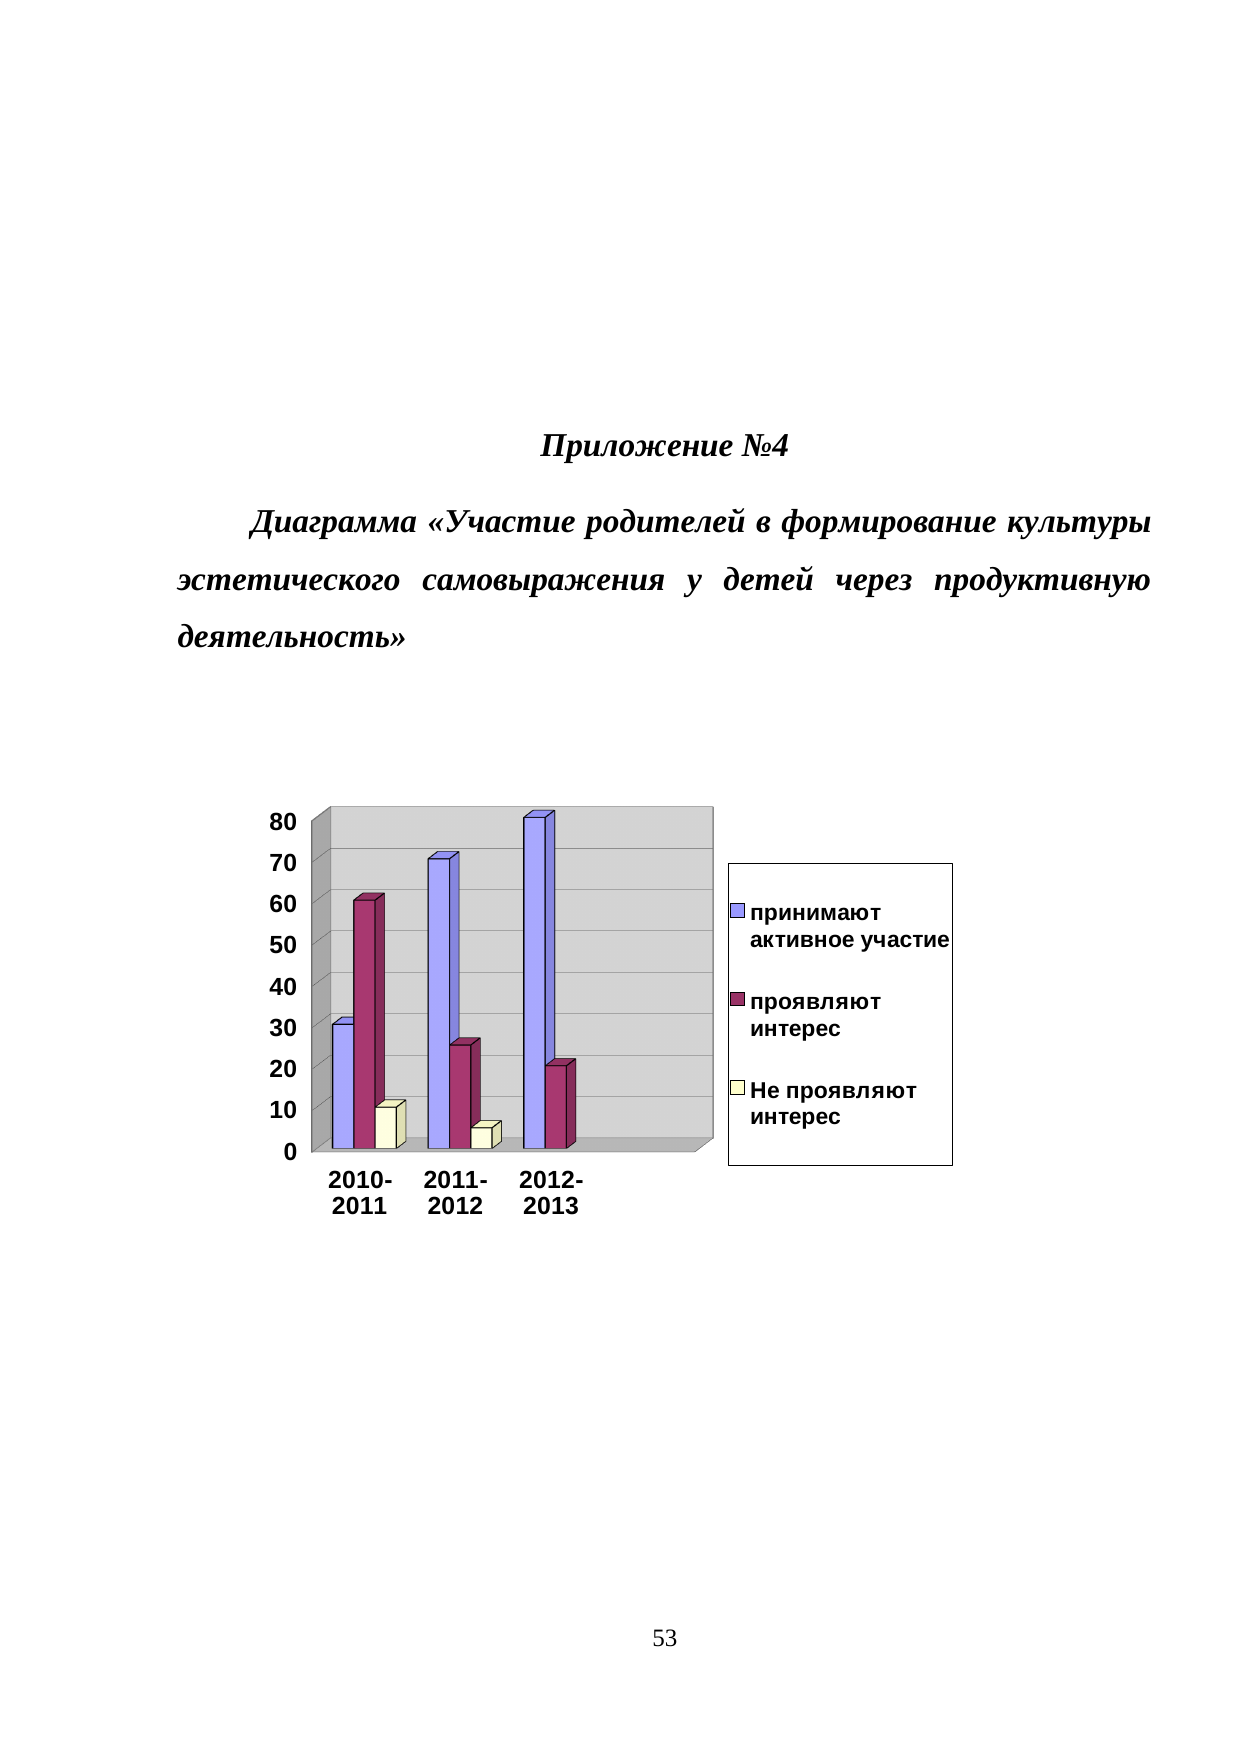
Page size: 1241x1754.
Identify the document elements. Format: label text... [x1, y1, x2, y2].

text Приложение №4 [177, 425, 1152, 463]
text Диаграмма «Участие родителей в формирование культуры эстетического самовыражения у детей через продуктивную деятельность» [177, 501, 1152, 655]
